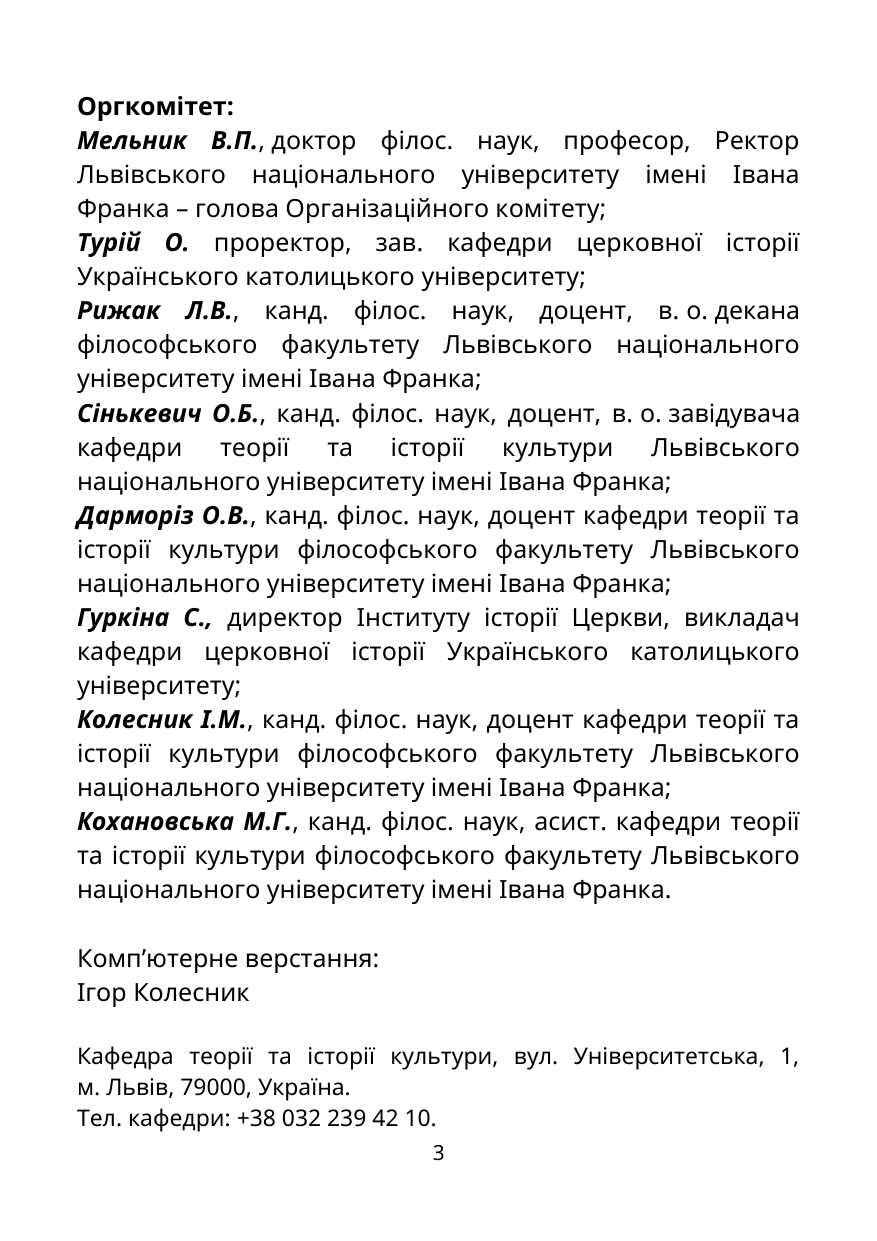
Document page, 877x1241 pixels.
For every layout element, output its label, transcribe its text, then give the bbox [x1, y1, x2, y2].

text Кохановська М.Г., канд. філос. наук, асист. кафедри теорії та історії культури філософського факультету Львівського національного університету імені Івана Франка. [77, 804, 800, 906]
text Гуркіна С., директор Інституту історії Церкви, викладач кафедри церковної історії Українського католицького університету; [77, 599, 800, 702]
text Кафедра теорії та історії культури, вул. Університетська, 1, м. Львів, 79000, Україна. [77, 1039, 800, 1102]
text Рижак Л.В., канд. філос. наук, доцент, в. о. декана філософського факультету Львівського національного університету імені Івана Франка; [77, 293, 800, 395]
text Ігор Колесник [77, 974, 800, 1008]
text Тел. кафедри: +38 032 239 42 10. [77, 1102, 800, 1133]
text Сінькевич О.Б., канд. філос. наук, доцент, в. о. завідувача кафедри теорії та історії культури Львівського національного університету імені Івана Франка; [77, 395, 800, 497]
text Колесник І.М., канд. філос. наук, доцент кафедри теорії та історії культури філософського факультету Львівського національного університету імені Івана Франка; [77, 702, 800, 804]
text Комп’ютерне верстання: [77, 940, 800, 974]
text Дарморіз О.В., канд. філос. наук, доцент кафедри теорії та історії культури філософського факультету Львівського національного університету імені Івана Франка; [77, 497, 800, 599]
text Мельник В.П., доктор філос. наук, професор, Ректор Львівського національного університету імені Івана Франка – голова Організаційного комітету; [77, 123, 800, 225]
text Оргкомітет: [77, 89, 800, 123]
text Турій О. проректор, зав. кафедри церковної історії Українського католицького університету; [77, 225, 800, 293]
